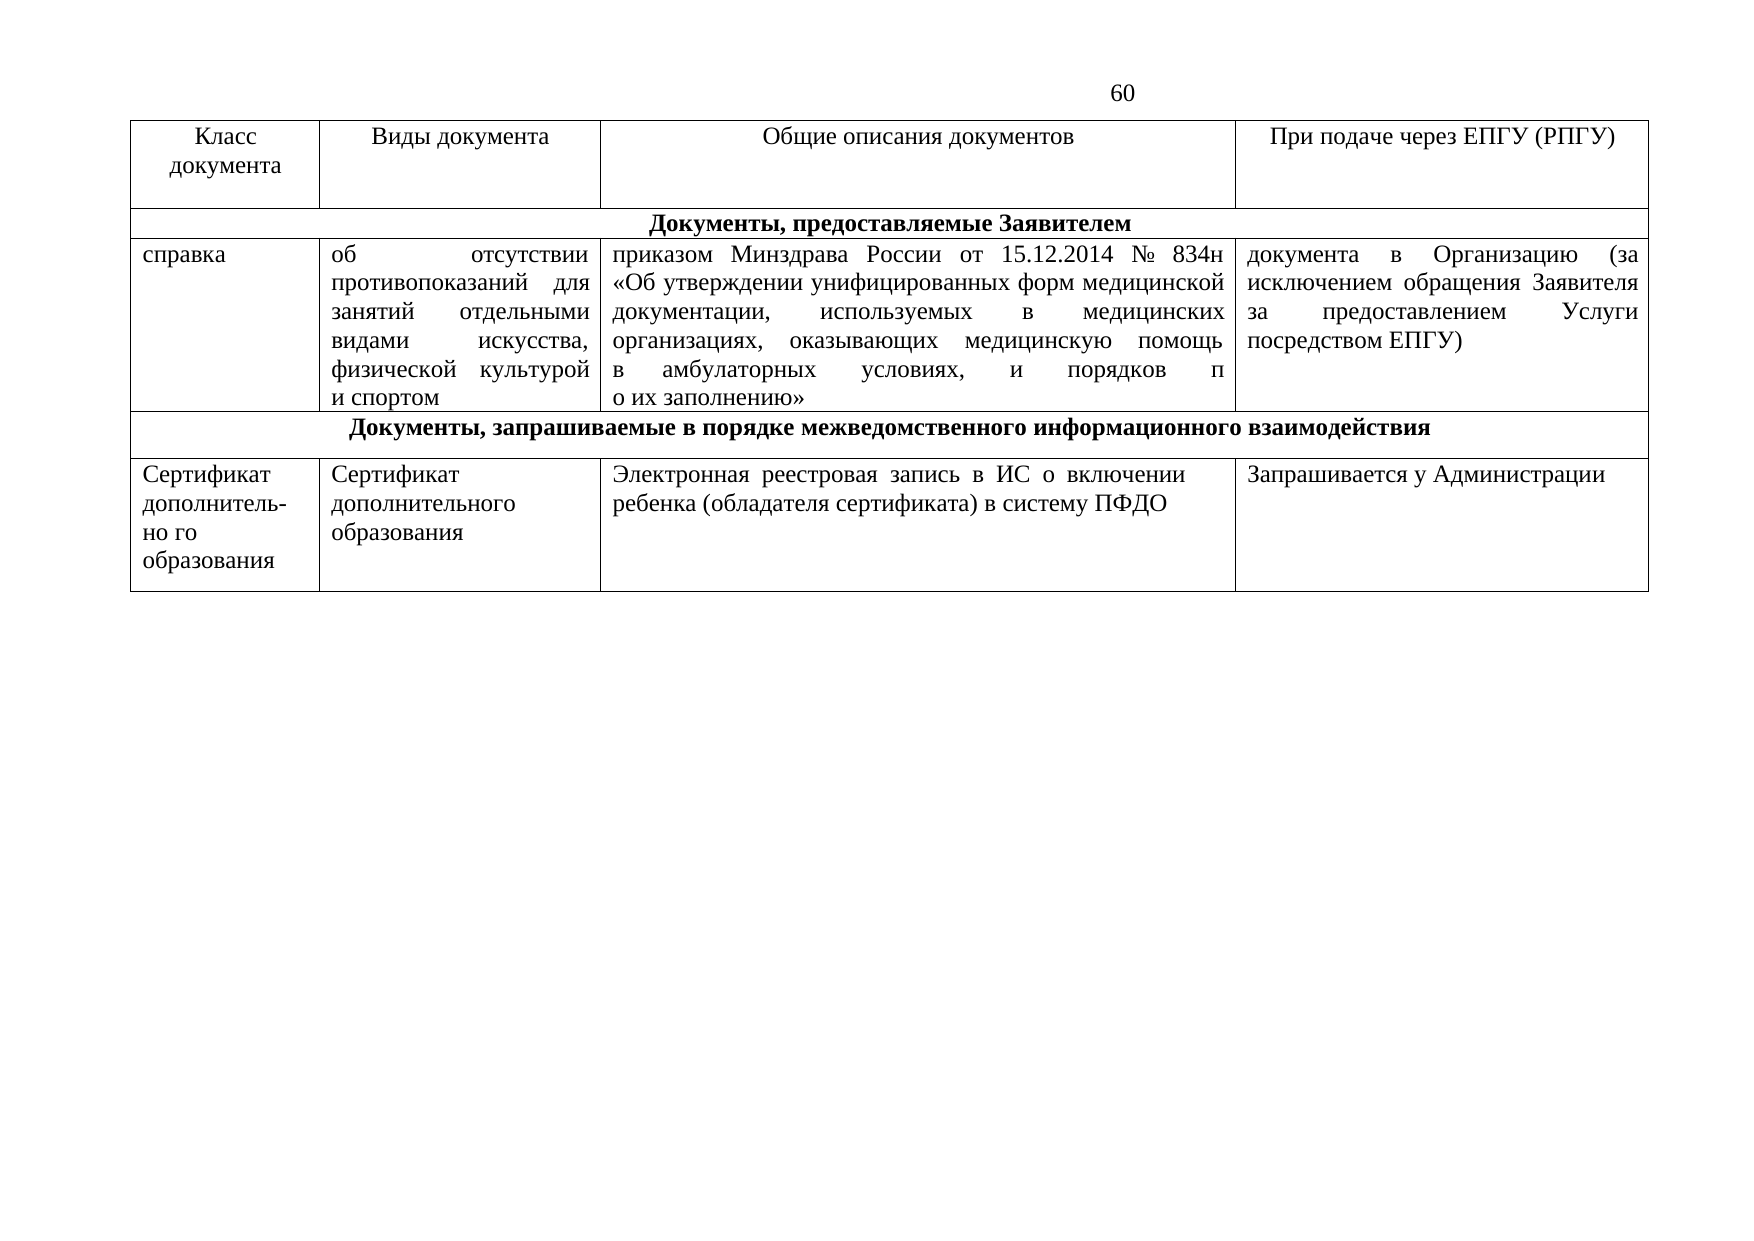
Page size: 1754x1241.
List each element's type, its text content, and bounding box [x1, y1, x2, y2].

table_cell Сертификат дополнительного образования [320, 459, 600, 591]
table_cell Документы, предоставляемые Заявителем [131, 209, 1648, 238]
table_header Класс документа [131, 121, 319, 207]
table_header При подаче через ЕПГУ (РПГУ) [1236, 121, 1648, 207]
table_header Общие описания документов [601, 121, 1235, 207]
table_cell Документы, запрашиваемые в порядке межведомственного информационного взаимодействия [131, 412, 1648, 458]
table_cell Сертификат дополнитель-но го образования [131, 459, 319, 591]
table_cell Запрашивается у Администрации [1236, 459, 1648, 591]
table_header Виды документа [320, 121, 600, 207]
table_cell справка [131, 239, 319, 411]
table_cell об отсутствии противопоказаний для занятий отдельными видами искусства, физической культурой и спортом [320, 239, 600, 411]
table_cell Электронная реестровая запись в ИС о включении ребенка (обладателя сертификата) в систему ПФДО [601, 459, 1235, 591]
table_cell приказом Минздрава России от 15.12.2014 № 834н «Об утверждении унифицированных форм медицинской документации, используемых в медицинских организациях, оказывающих медицинскую помощь в амбулаторных условиях, и порядков п о их заполнению» [601, 239, 1235, 411]
table_cell документа в Организацию (за исключением обращения Заявителя за предоставлением Услуги посредством ЕПГУ) [1236, 239, 1648, 411]
